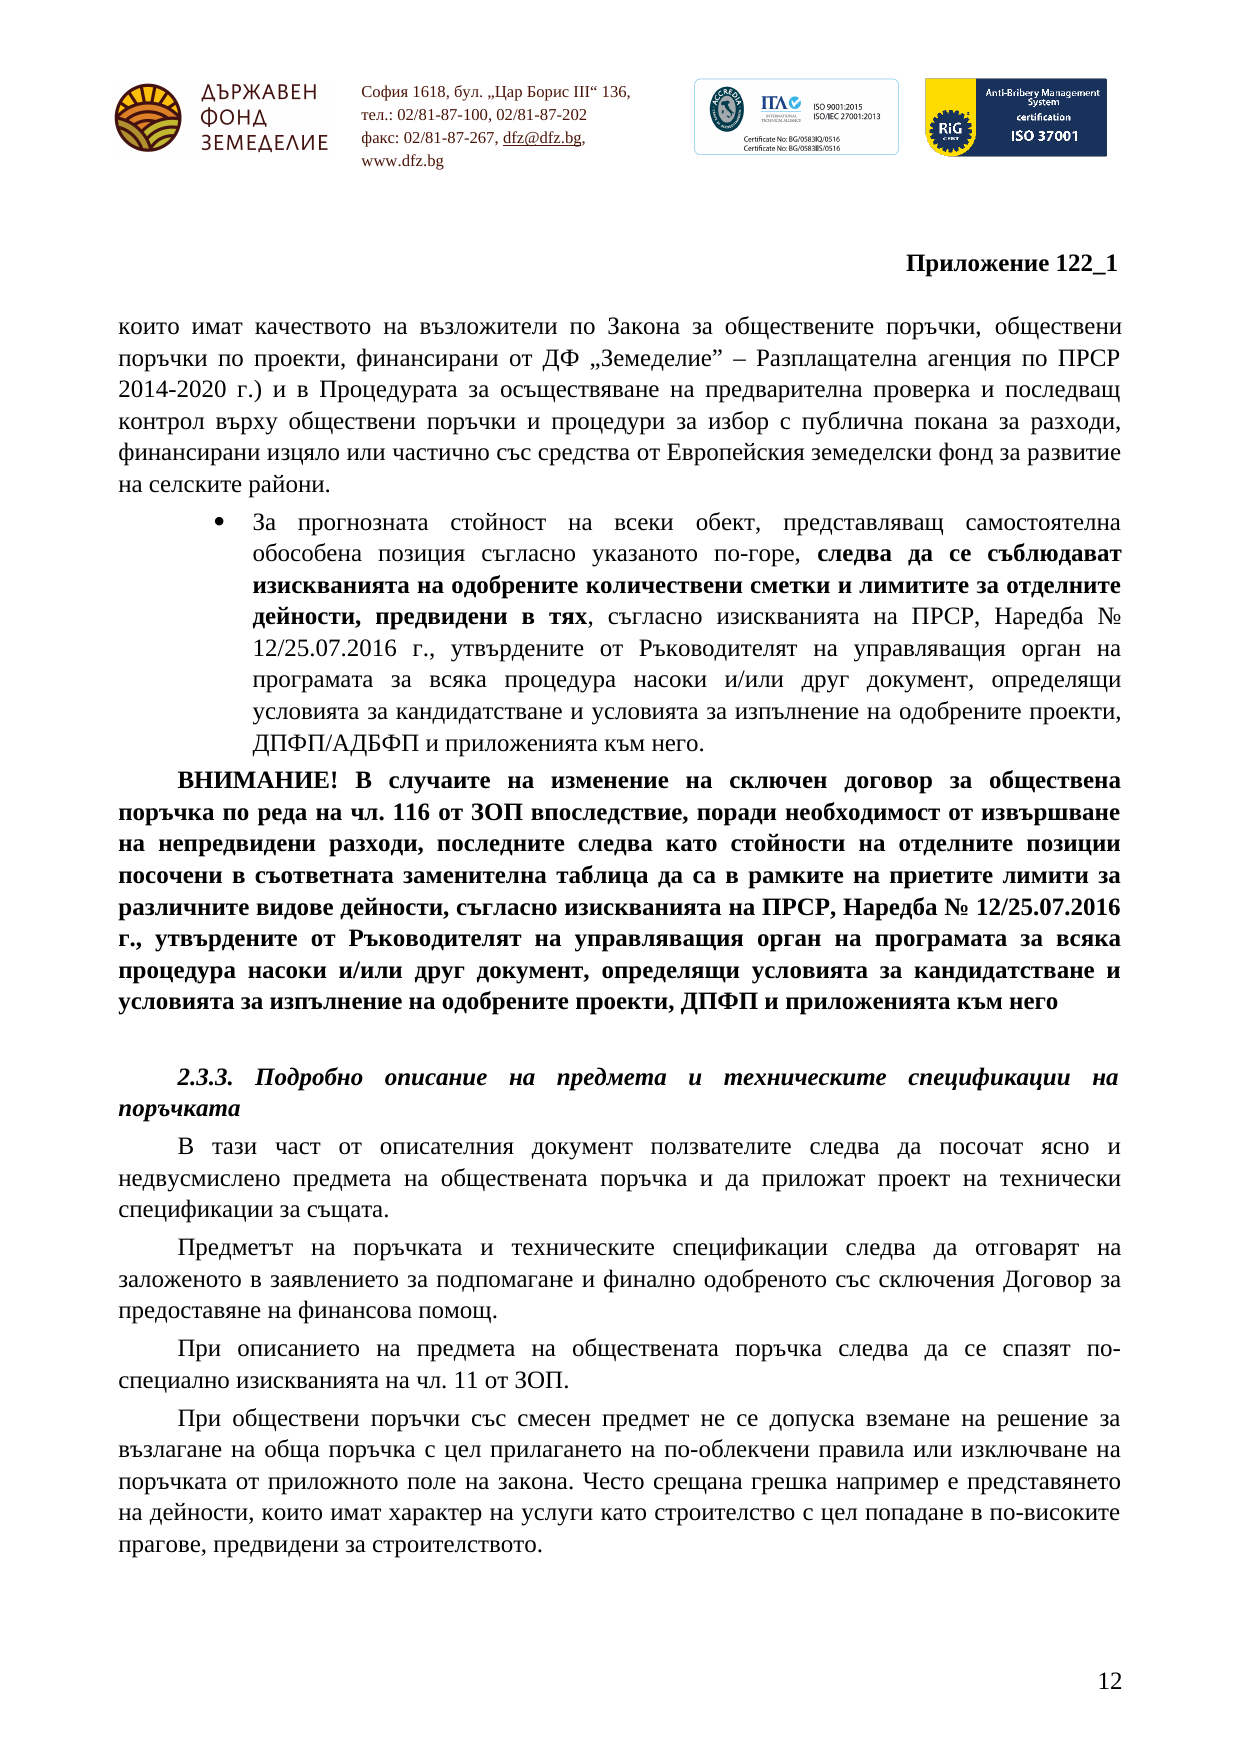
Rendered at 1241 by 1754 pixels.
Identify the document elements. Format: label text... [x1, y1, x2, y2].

picture [921, 53, 1111, 180]
picture [111, 80, 333, 155]
text Предметът на поръчката и техническите спецификации следва да отговарят на заложеното в заявлението за подпомагане и финално одобреното със сключения Договор за предоставяне на финансова помощ. [118, 1232, 1122, 1324]
text 2.3.3. Подробно описание на предмета и техническите спецификации на поръчката [118, 1062, 1122, 1122]
text При обществени поръчки със смесен предмет не се допуска вземане на решение за възлагане на обща поръчка с цел прилагането на по-облекчени правила или изключване на поръчката от приложното поле на закона. Често срещана грешка например е представянето на дейности, които имат характер на услуги като строителство с цел попадане в по-високите прагове, предвидени за строителството. [118, 1403, 1122, 1558]
text В тази част от описателния документ ползвателите следва да посочат ясно и недвусмислено предмета на обществената поръчка и да приложат проект на технически спецификации за същата. [118, 1131, 1122, 1223]
text При описанието на предмета на обществената поръчка следва да се спазят по-специално изискванията на чл. 11 от ЗОП. [118, 1333, 1122, 1393]
text ВНИМАНИЕ! В случаите на изменение на сключен договор за обществена поръчка по реда на чл. 116 от ЗОП впоследствие, поради необходимост от извършване на непредвидени разходи, последните следва като стойности на отделните позиции посочени в съответната заменителна таблица да са в рамките на приетите лимити за различните видове дейности, съгласно изискванията на ПРСР, Наредба № 12/25.07.2016 г., утвърдените от Ръководителят на управляващия орган на програмата за всяка процедура насоки и/или друг документ, определящи условията за кандидатстване и условията за изпълнение на одобрените проекти, ДПФП и приложенията към него [118, 765, 1122, 1015]
list За прогнозната стойност на всеки обект, представляващ самостоятелна обособена позиция съгласно указаното по-горе, следва да се съблюдават изискванията на одобрените количествени сметки и лимитите за отделните дейности, предвидени в тях, съгласно изискванията на ПРСР, Наредба № 12/25.07.2016 г., утвърдените от Ръководителят на управляващия орган на програмата за всяка процедура насоки и/или друг документ, определящи условията за кандидатстване и условията за изпълнение на одобрените проекти, ДПФП/АДБФП и приложенията към него. [215, 507, 1122, 756]
picture [693, 78, 900, 156]
